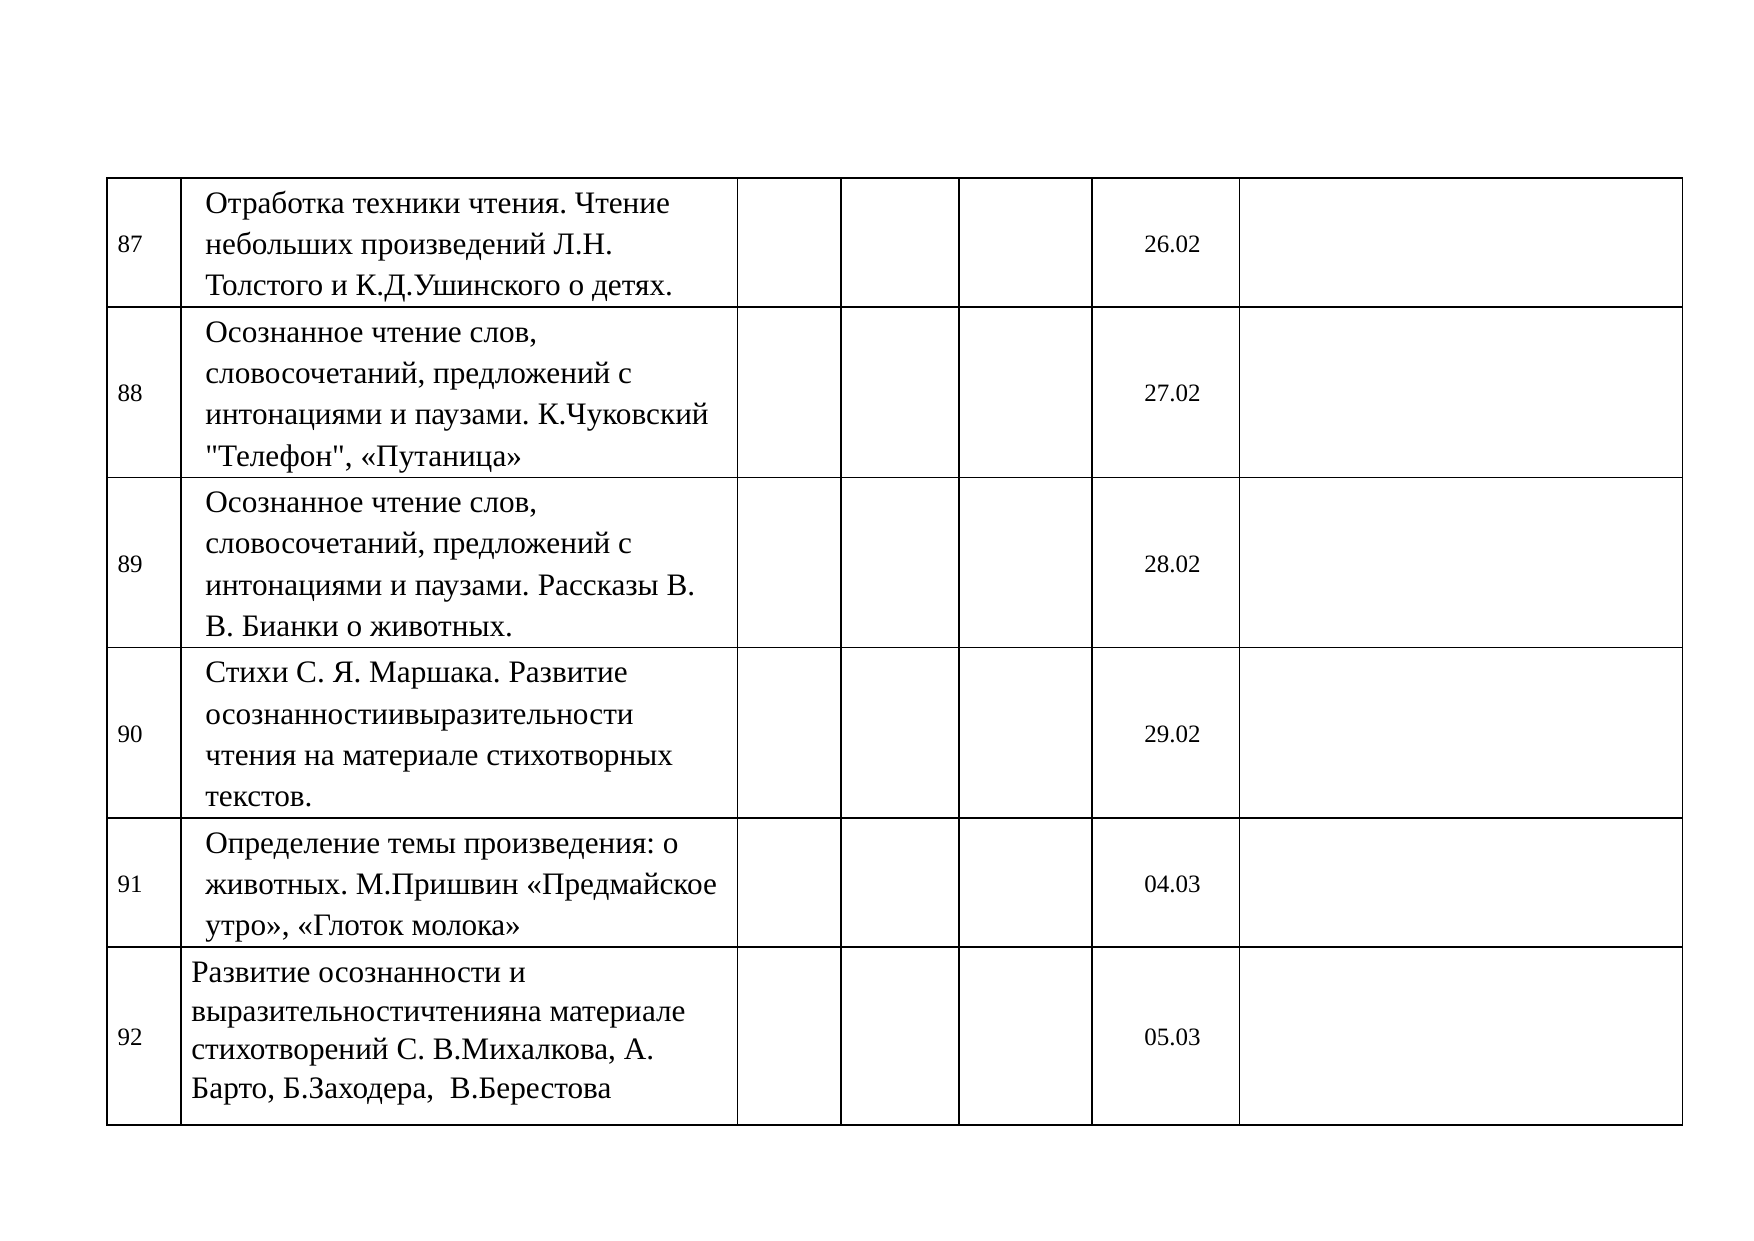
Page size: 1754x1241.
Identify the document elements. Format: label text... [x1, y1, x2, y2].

table_cell 29.02 [1093, 648, 1239, 817]
table_cell Стихи С. Я. Маршака. Развитие осознанностиивыразительности чтения на материале стихотворных текстов. [182, 648, 737, 817]
table_cell [1240, 948, 1682, 1124]
table_cell [738, 819, 840, 946]
table_cell [842, 819, 958, 946]
table_cell [1240, 179, 1682, 306]
table_cell Развитие осознанности и выразительностичтенияна материале стихотворений С. В.Михалкова, А. Барто, Б.Заходера, В.Берестова [182, 948, 737, 1124]
table_cell [738, 648, 840, 817]
table_cell [960, 308, 1091, 477]
table_cell [1240, 648, 1682, 817]
table_cell [960, 179, 1091, 306]
table_cell 28.02 [1093, 478, 1239, 647]
table_cell 88 [108, 308, 180, 477]
table_cell 27.02 [1093, 308, 1239, 477]
table_cell [842, 478, 958, 647]
table_cell 90 [108, 648, 180, 817]
table_cell [842, 948, 958, 1124]
table_cell [842, 179, 958, 306]
table_cell Осознанное чтение слов, словосочетаний, предложений с интонациями и паузами. Рассказы В. В. Бианки о животных. [182, 478, 737, 647]
table_cell [1240, 308, 1682, 477]
table_cell Осознанное чтение слов, словосочетаний, предложений с интонациями и паузами. К.Чуковский "Телефон", «Путаница» [182, 308, 737, 477]
table_cell Отработка техники чтения. Чтение небольших произведений Л.Н. Толстого и К.Д.Ушинского о детях. [182, 179, 737, 306]
table_cell [842, 308, 958, 477]
table_cell [1240, 819, 1682, 946]
table_cell [842, 648, 958, 817]
table_cell [738, 478, 840, 647]
table_cell 91 [108, 819, 180, 946]
table_cell 05.03 [1093, 948, 1239, 1124]
table_cell 92 [108, 948, 180, 1124]
table_cell 04.03 [1093, 819, 1239, 946]
table_cell [960, 948, 1091, 1124]
table_cell [1240, 478, 1682, 647]
table_cell 87 [108, 179, 180, 306]
table_cell Определение темы произведения: о животных. М.Пришвин «Предмайское утро», «Глоток молока» [182, 819, 737, 946]
table_cell [960, 648, 1091, 817]
table_cell [738, 948, 840, 1124]
table_cell [738, 179, 840, 306]
table_cell [738, 308, 840, 477]
table_cell 26.02 [1093, 179, 1239, 306]
table_cell 89 [108, 478, 180, 647]
table_cell [960, 819, 1091, 946]
table_cell [960, 478, 1091, 647]
